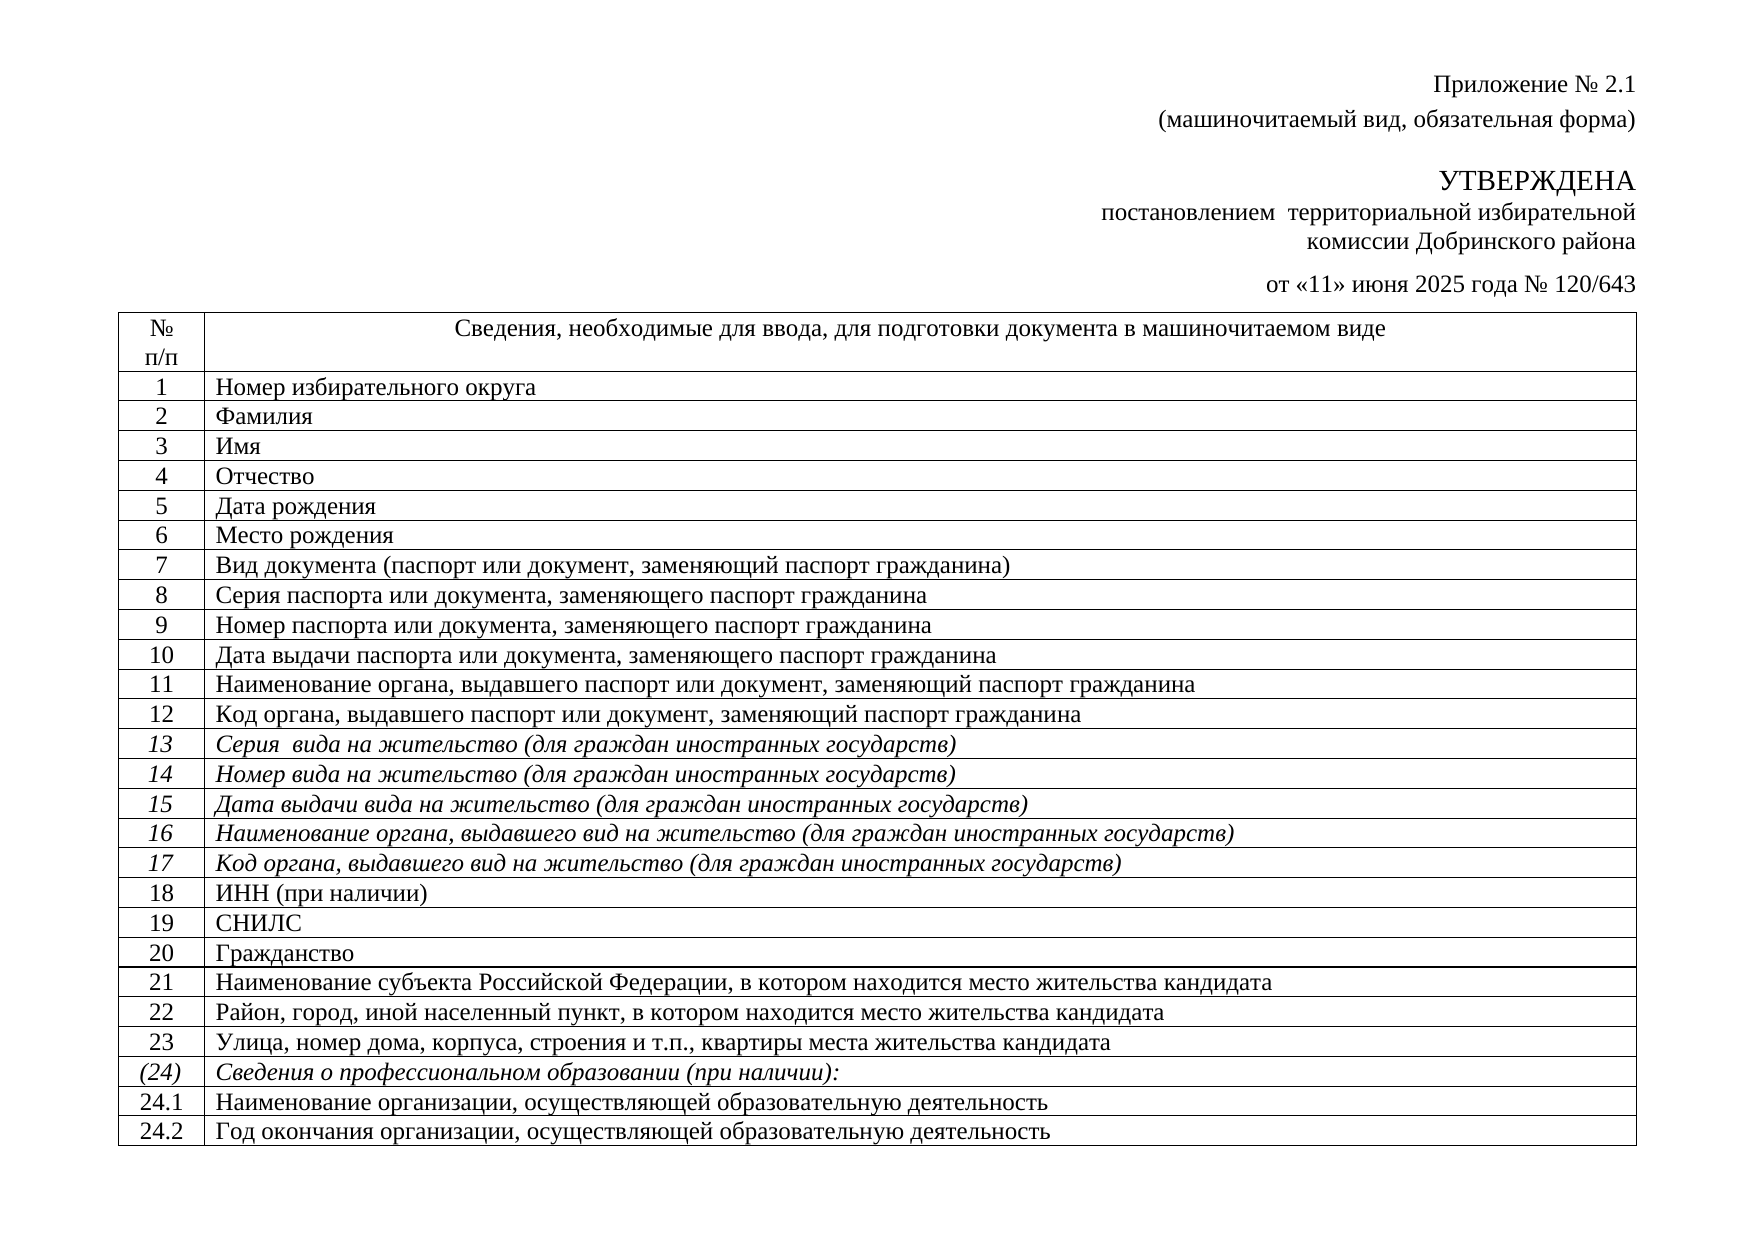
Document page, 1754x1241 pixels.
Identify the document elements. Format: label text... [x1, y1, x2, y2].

table_cell 9 [119, 610, 204, 639]
table_cell Дата выдачи паспорта или документа, заменяющего паспорт гражданина [205, 640, 1636, 668]
table_cell Дата рождения [205, 491, 1636, 519]
table_cell Улица, номер дома, корпуса, строения и т.п., квартиры места жительства кандидата [205, 1027, 1636, 1056]
table_cell 10 [119, 640, 204, 668]
table_cell Отчество [205, 461, 1636, 490]
table_cell 18 [119, 878, 204, 907]
table_cell 19 [119, 908, 204, 937]
table_cell 13 [119, 729, 204, 758]
table_cell Имя [205, 431, 1636, 460]
table_cell Серия паспорта или документа, заменяющего паспорт гражданина [205, 580, 1636, 609]
table_cell Номер избирательного округа [205, 372, 1636, 400]
table_cell 2 [119, 401, 204, 430]
text комиссии Добринского района [118, 226, 1636, 254]
table_cell Год окончания организации, осуществляющей образовательную деятельность [205, 1116, 1636, 1145]
table_header № п/п [119, 313, 204, 371]
table_cell ИНН (при наличии) [205, 878, 1636, 907]
table_cell Наименование организации, осуществляющей образовательную деятельность [205, 1087, 1636, 1115]
table_cell 5 [119, 491, 204, 519]
table_cell 1 [119, 372, 204, 400]
table_cell Гражданство [205, 938, 1636, 966]
table_cell СНИЛС [205, 908, 1636, 937]
text Приложение № 2.1 [118, 69, 1636, 98]
table_cell 3 [119, 431, 204, 460]
table_cell Вид документа (паспорт или документ, заменяющий паспорт гражданина) [205, 550, 1636, 579]
text постановлением территориальной избирательной [118, 197, 1636, 226]
text УТВЕРЖДЕНА [118, 163, 1636, 197]
table_cell Код органа, выдавшего вид на жительство (для граждан иностранных государств) [205, 848, 1636, 877]
table_cell (24) [119, 1057, 204, 1086]
table_cell 8 [119, 580, 204, 609]
table_cell 15 [119, 789, 204, 817]
table_cell Наименование субъекта Российской Федерации, в котором находится место жительства кандидата [205, 968, 1636, 996]
table_cell Наименование органа, выдавшего вид на жительство (для граждан иностранных государств) [205, 819, 1636, 847]
table_cell 24.2 [119, 1116, 204, 1145]
table_cell 6 [119, 521, 204, 549]
table_cell 12 [119, 699, 204, 728]
table_cell 24.1 [119, 1087, 204, 1115]
table_cell Номер паспорта или документа, заменяющего паспорт гражданина [205, 610, 1636, 639]
table_cell Номер вида на жительство (для граждан иностранных государств) [205, 759, 1636, 788]
table_cell Район, город, иной населенный пункт, в котором находится место жительства кандидата [205, 997, 1636, 1026]
table_cell Место рождения [205, 521, 1636, 549]
table_cell 16 [119, 819, 204, 847]
table_cell 7 [119, 550, 204, 579]
table_cell Дата выдачи вида на жительство (для граждан иностранных государств) [205, 789, 1636, 817]
table_cell 23 [119, 1027, 204, 1056]
table_cell Серия вида на жительство (для граждан иностранных государств) [205, 729, 1636, 758]
table_header Сведения, необходимые для ввода, для подготовки документа в машиночитаемом виде [205, 313, 1636, 371]
table_cell 21 [119, 968, 204, 996]
table_cell 22 [119, 997, 204, 1026]
table_cell 4 [119, 461, 204, 490]
table_cell Фамилия [205, 401, 1636, 430]
table_cell 14 [119, 759, 204, 788]
table_cell Сведения о профессиональном образовании (при наличии): [205, 1057, 1636, 1086]
text от «11» июня 2025 года № 120/643 [118, 254, 1636, 298]
table_cell Код органа, выдавшего паспорт или документ, заменяющий паспорт гражданина [205, 699, 1636, 728]
table_cell 17 [119, 848, 204, 877]
text (машиночитаемый вид, обязательная форма) [118, 104, 1636, 163]
table_cell Наименование органа, выдавшего паспорт или документ, заменяющий паспорт гражданина [205, 670, 1636, 698]
table_cell 20 [119, 938, 204, 966]
table_cell 11 [119, 670, 204, 698]
